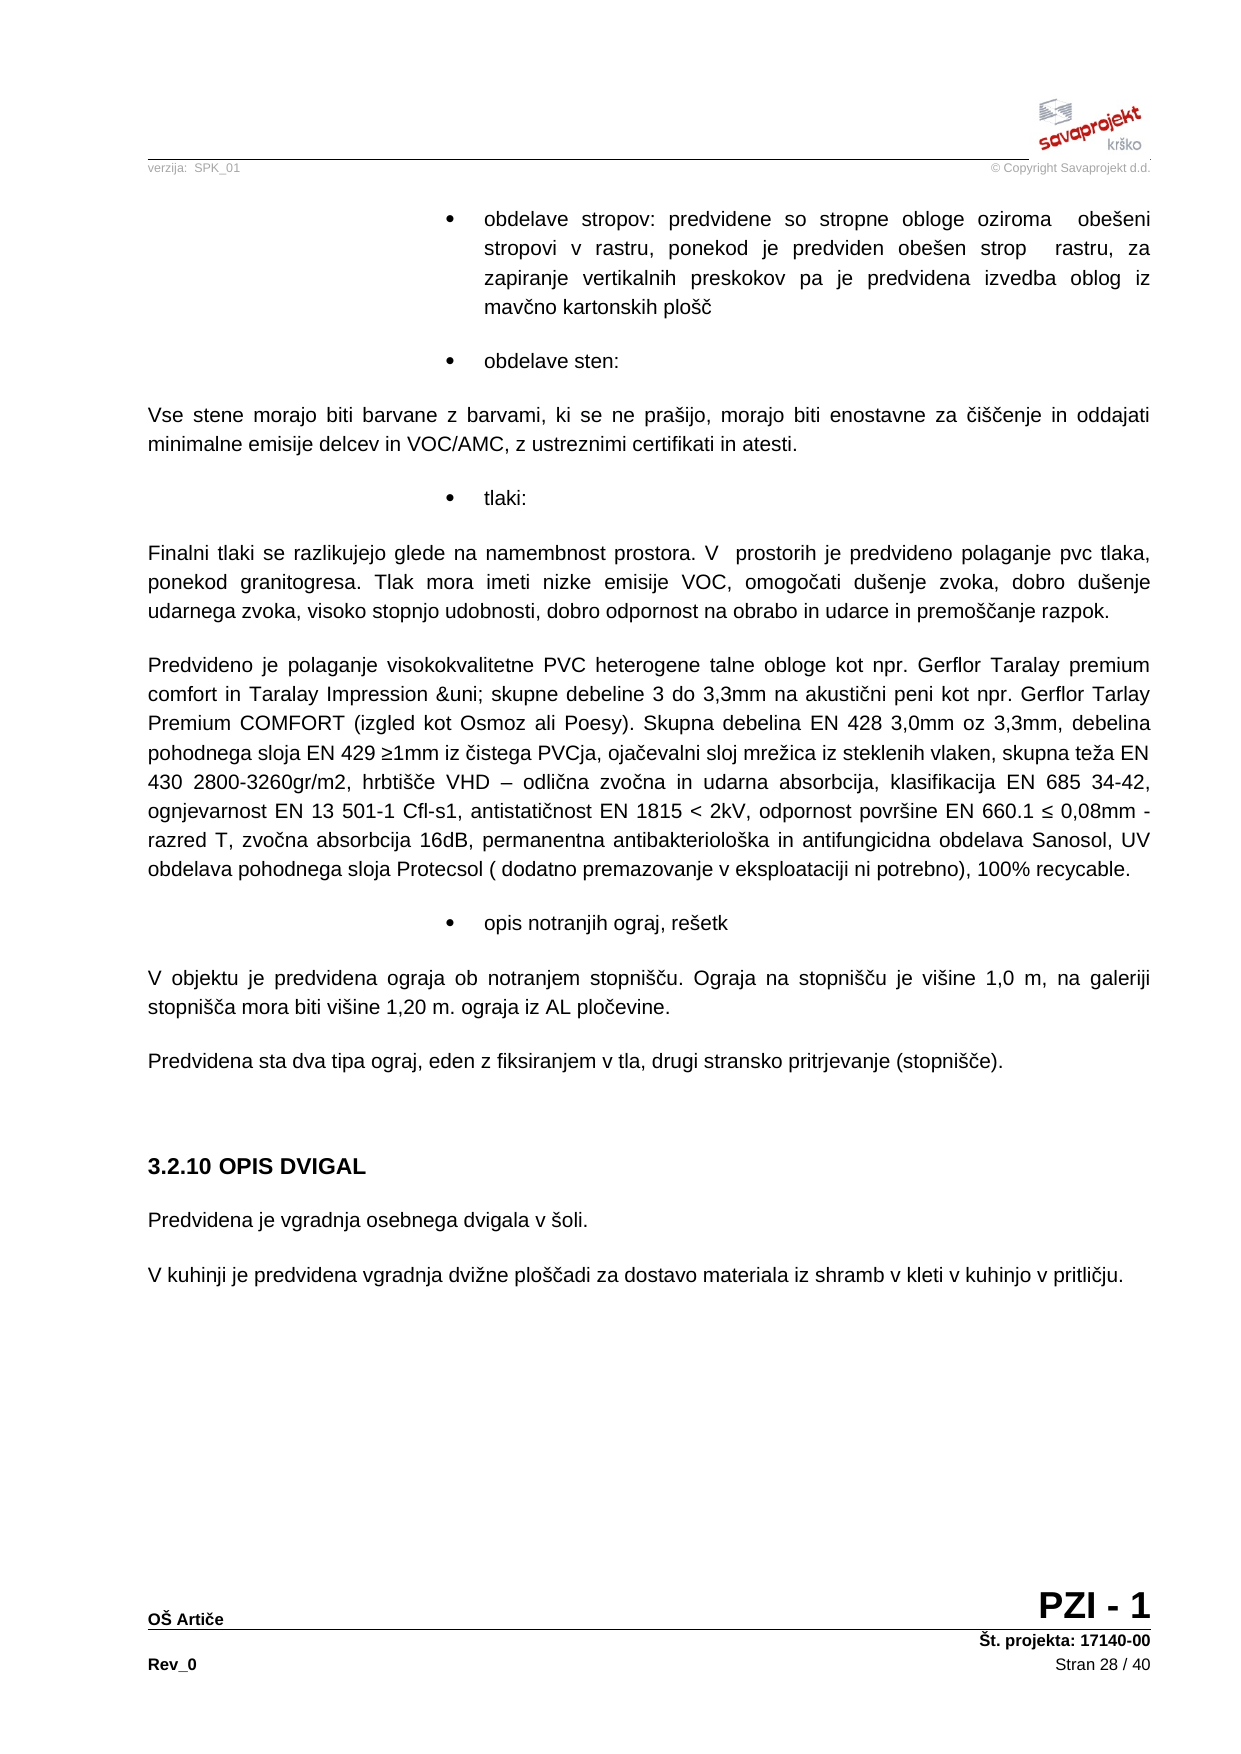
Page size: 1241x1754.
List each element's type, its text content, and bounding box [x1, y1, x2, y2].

list tlaki: [446, 482, 1152, 512]
text Vse stene morajo biti barvane z barvami, ki se ne prašijo, morajo biti enostavne za čiščenje in oddajati minimalne emisije delcev in VOC/AMC, z ustreznimi certifikati in atesti. [148, 399, 1152, 457]
text Finalni tlaki se razlikujejo glede na namembnost prostora. V prostorih je predvideno polaganje pvc tlaka, ponekod granitogresa. Tlak mora imeti nizke emisije VOC, omogočati dušenje zvoka, dobro dušenje udarnega zvoka, visoko stopnjo udobnosti, dobro odpornost na obrabo in udarce in premoščanje razpok. [148, 537, 1152, 624]
text OPIS DVIGAL [148, 1153, 1152, 1179]
text V kuhinji je predvidena vgradnja dvižne ploščadi za dostavo materiala iz shramb v kleti v kuhinjo v pritličju. [148, 1259, 1152, 1288]
list opis notranjih ograj, rešetk [446, 907, 1152, 937]
text Predvidena je vgradnja osebnega dvigala v šoli. [148, 1204, 1152, 1234]
picture [1029, 88, 1151, 160]
text Predvidena sta dva tipa ograj, eden z fiksiranjem v tla, drugi stransko pritrjevanje (stopnišče). [148, 1045, 1152, 1074]
list obdelave sten: [446, 345, 1152, 374]
text V objektu je predvidena ograja ob notranjem stopnišču. Ograja na stopnišču je višine 1,0 m, na galeriji stopnišča mora biti višine 1,20 m. ograja iz AL pločevine. [148, 962, 1152, 1020]
list obdelave stropov: predvidene so stropne obloge oziroma obešeni stropovi v rastru, ponekod je predviden obešen strop rastru, za zapiranje vertikalnih preskokov pa je predvidena izvedba oblog iz mavčno kartonskih plošč [446, 203, 1152, 320]
text Predvideno je polaganje visokokvalitetne PVC heterogene talne obloge kot npr. Gerflor Taralay premium comfort in Taralay Impression &uni; skupne debeline 3 do 3,3mm na akustični peni kot npr. Gerflor Tarlay Premium COMFORT (izgled kot Osmoz ali Poesy). Skupna debelina EN 428 3,0mm oz 3,3mm, debelina pohodnega sloja EN 429 ≥1mm iz čistega PVCja, ojačevalni sloj mrežica iz steklenih vlaken, skupna teža EN 430 2800-3260gr/m2, hrbtišče VHD – odlična zvočna in udarna absorbcija, klasifikacija EN 685 34-42, ognjevarnost EN 13 501-1 Cfl-s1, antistatičnost EN 1815 < 2kV, odpornost površine EN 660.1 ≤ 0,08mm - razred T, zvočna absorbcija 16dB, permanentna antibakteriološka in antifungicidna obdelava Sanosol, UV obdelava pohodnega sloja Protecsol ( dodatno premazovanje v eksploataciji ni potrebno), 100% recycable. [148, 649, 1152, 882]
